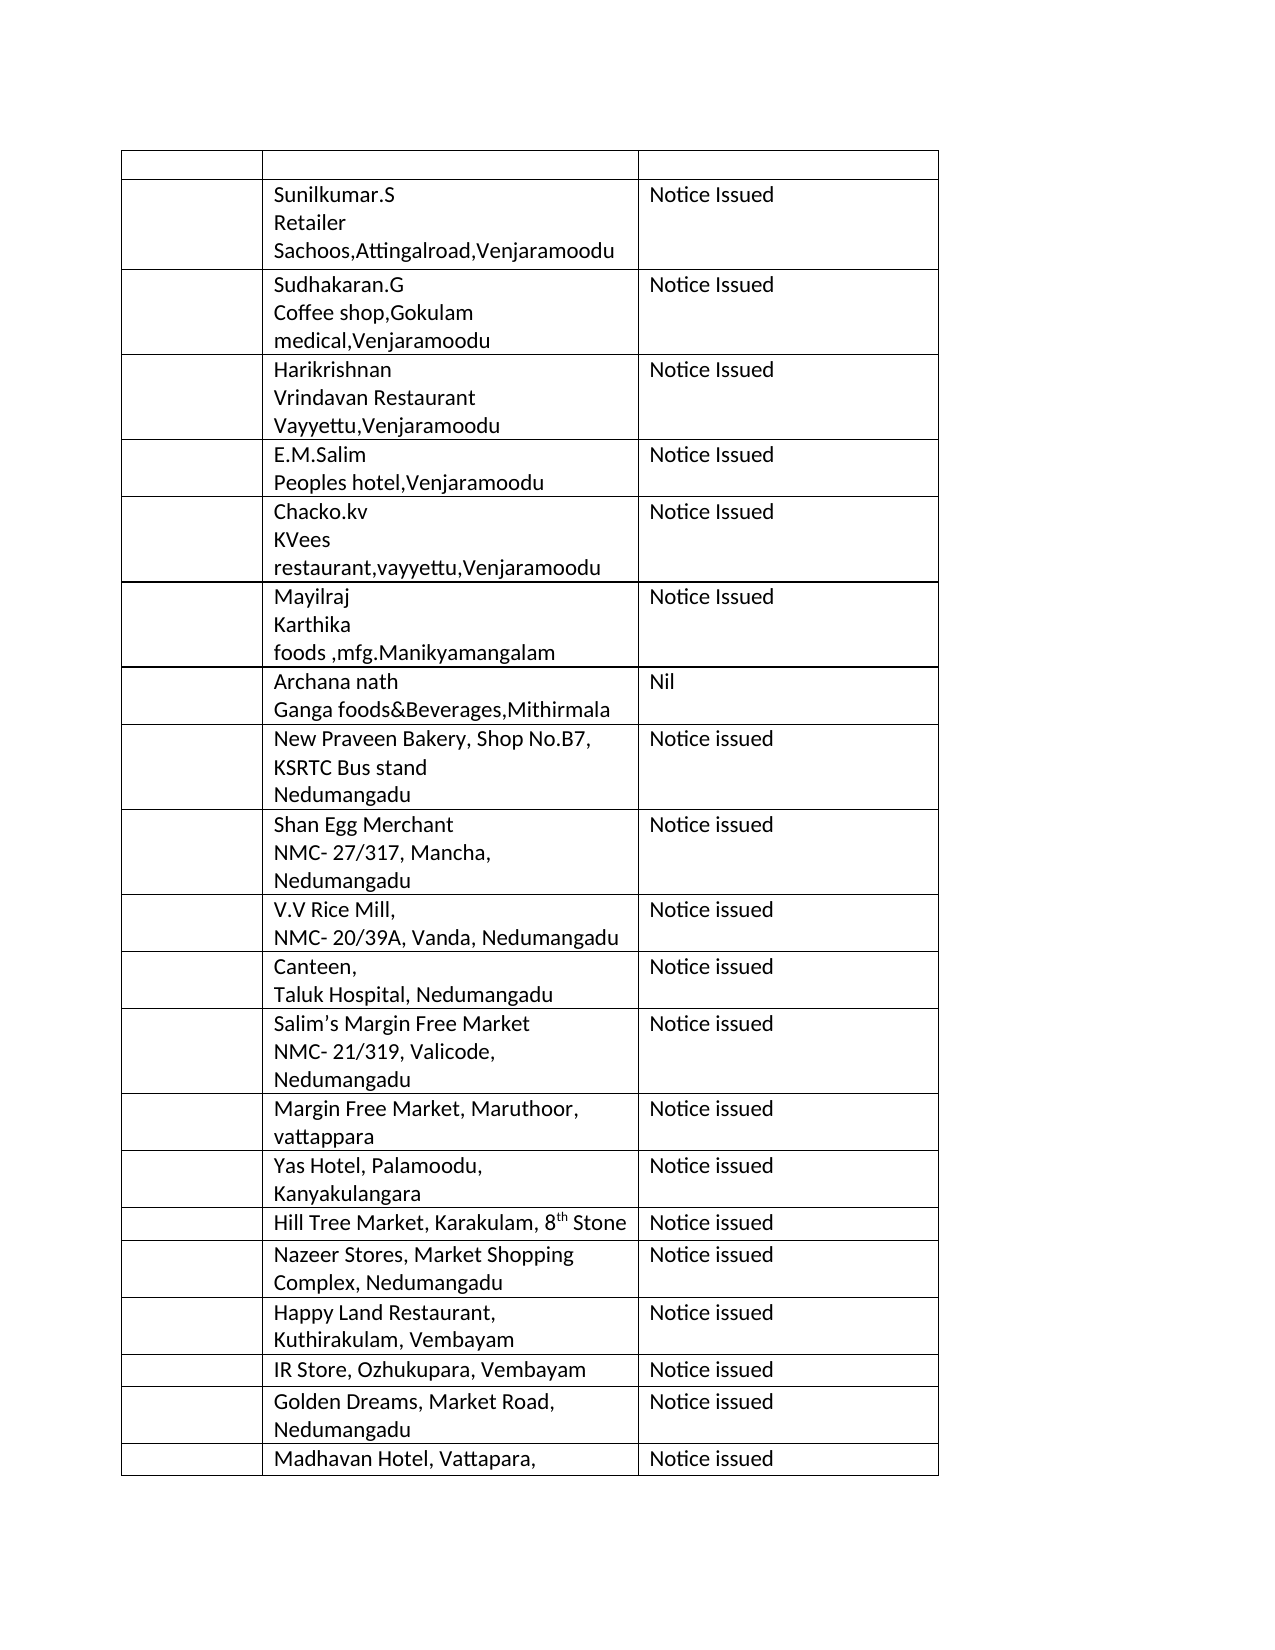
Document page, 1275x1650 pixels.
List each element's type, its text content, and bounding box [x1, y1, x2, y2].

table_cell [122, 497, 262, 581]
table_cell IR Store, Ozhukupara, Vembayam [263, 1355, 638, 1386]
table_cell Notice Issued [639, 440, 938, 496]
table_cell [122, 668, 262, 723]
table_cell [122, 725, 262, 809]
table_cell [122, 1009, 262, 1093]
table_cell [263, 151, 638, 179]
table_cell Notice issued [639, 1094, 938, 1150]
table_cell Salim’s Margin Free Market NMC- 21/319, Valicode, Nedumangadu [263, 1009, 638, 1093]
table_cell Margin Free Market, Maruthoor, vattappara [263, 1094, 638, 1150]
table_cell Hill Tree Market, Karakulam, 8th Stone [263, 1208, 638, 1239]
table_cell Notice issued [639, 725, 938, 809]
table_cell [122, 1387, 262, 1443]
table_cell Notice issued [639, 1355, 938, 1386]
table_cell Nil [639, 668, 938, 723]
table_cell Mayilraj Karthika foods ,mfg.Manikyamangalam [263, 583, 638, 666]
table_cell Nazeer Stores, Market Shopping Complex, Nedumangadu [263, 1241, 638, 1297]
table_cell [263, 1444, 638, 1475]
table_cell [122, 1208, 262, 1239]
table_cell Notice Issued [639, 355, 938, 439]
table_cell [122, 151, 262, 179]
table_cell Canteen, Taluk Hospital, Nedumangadu [263, 952, 638, 1008]
table_cell Archana nath Ganga foods&Beverages,Mithirmala [263, 668, 638, 723]
table_cell Notice issued [639, 895, 938, 951]
table_cell Notice issued [639, 1444, 938, 1475]
table_cell Notice issued [639, 1387, 938, 1443]
table_cell Notice issued [639, 1009, 938, 1093]
table_cell Notice issued [639, 1208, 938, 1239]
table_cell Notice issued [639, 1298, 938, 1354]
table_cell [122, 1355, 262, 1386]
table_cell [122, 810, 262, 894]
table_cell Harikrishnan Vrindavan Restaurant Vayyettu,Venjaramoodu [263, 355, 638, 439]
table_cell E.M.Salim Peoples hotel,Venjaramoodu [263, 440, 638, 496]
table_cell New Praveen Bakery, Shop No.B7, KSRTC Bus stand Nedumangadu [263, 725, 638, 809]
table_cell [122, 1151, 262, 1207]
table_cell [639, 151, 938, 179]
table_cell Notice issued [639, 952, 938, 1008]
table_cell Golden Dreams, Market Road, Nedumangadu [263, 1387, 638, 1443]
table_cell Notice issued [639, 810, 938, 894]
table_cell Chacko.kv KVees restaurant,vayyettu,Venjaramoodu [263, 497, 638, 581]
table_cell [122, 355, 262, 439]
table_cell Notice Issued [639, 180, 938, 269]
table_cell [122, 1241, 262, 1297]
table_cell Sunilkumar.S Retailer Sachoos,Attingalroad,Venjaramoodu [263, 180, 638, 269]
table_cell Yas Hotel, Palamoodu, Kanyakulangara [263, 1151, 638, 1207]
table_cell Shan Egg Merchant NMC- 27/317, Mancha, Nedumangadu [263, 810, 638, 894]
table_cell [122, 1094, 262, 1150]
table_cell Notice issued [639, 1151, 938, 1207]
table_cell [122, 583, 262, 666]
table_cell Sudhakaran.G Coffee shop,Gokulam medical,Venjaramoodu [263, 270, 638, 354]
table_cell [122, 270, 262, 354]
table_cell [122, 440, 262, 496]
table_cell [122, 952, 262, 1008]
table_cell Notice Issued [639, 497, 938, 581]
table_cell [122, 180, 262, 269]
table_cell Notice issued [639, 1241, 938, 1297]
table_cell Happy Land Restaurant, Kuthirakulam, Vembayam [263, 1298, 638, 1354]
table_cell [122, 895, 262, 951]
table_cell V.V Rice Mill, NMC- 20/39A, Vanda, Nedumangadu [263, 895, 638, 951]
table_cell [122, 1444, 262, 1475]
table_cell Notice Issued [639, 270, 938, 354]
table_cell Notice Issued [639, 583, 938, 666]
table_cell [122, 1298, 262, 1354]
